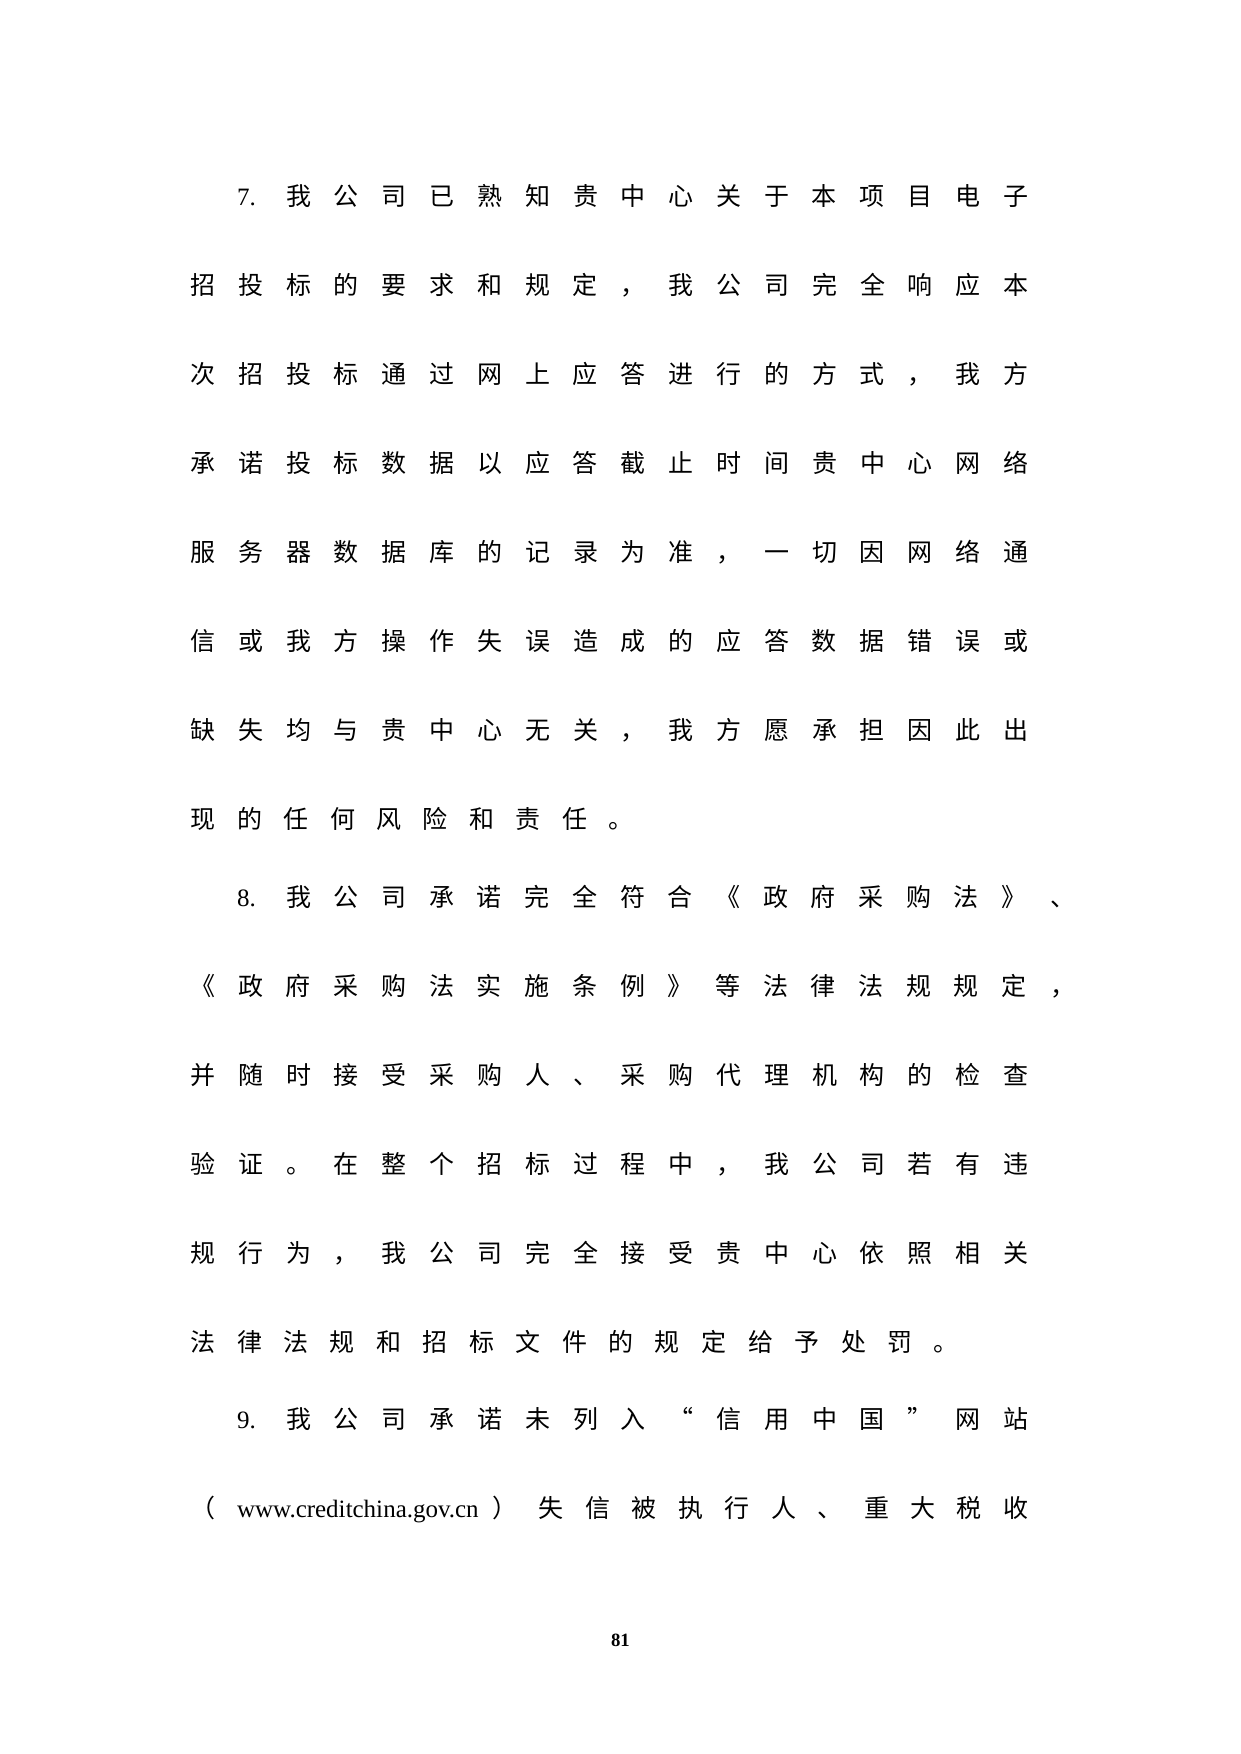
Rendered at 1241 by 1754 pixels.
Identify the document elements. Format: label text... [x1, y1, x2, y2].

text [190, 1388, 1050, 1537]
text 7. 我公司已熟知贵中心关于本项目电子招投标的要求和规定，我公司完全响应本次招投标通过网上应答进行的方式，我方承诺投标数据以应答截止时间贵中心网络服务器数据库的记录为准，一切因网络通信或我方操作失误造成的应答数据错误或缺失均与贵中心无关，我方愿承担因此出现的任何风险和责任。 [190, 164, 1050, 847]
text 8. 我公司承诺完全符合《政府采购法》、《政府采购法实施条例》等法律法规规定，并随时接受采购人、采购代理机构的检查验证。在整个招标过程中，我公司若有违规行为，我公司完全接受贵中心依照相关法律法规和招标文件的规定给予处罚。 [190, 865, 1050, 1370]
